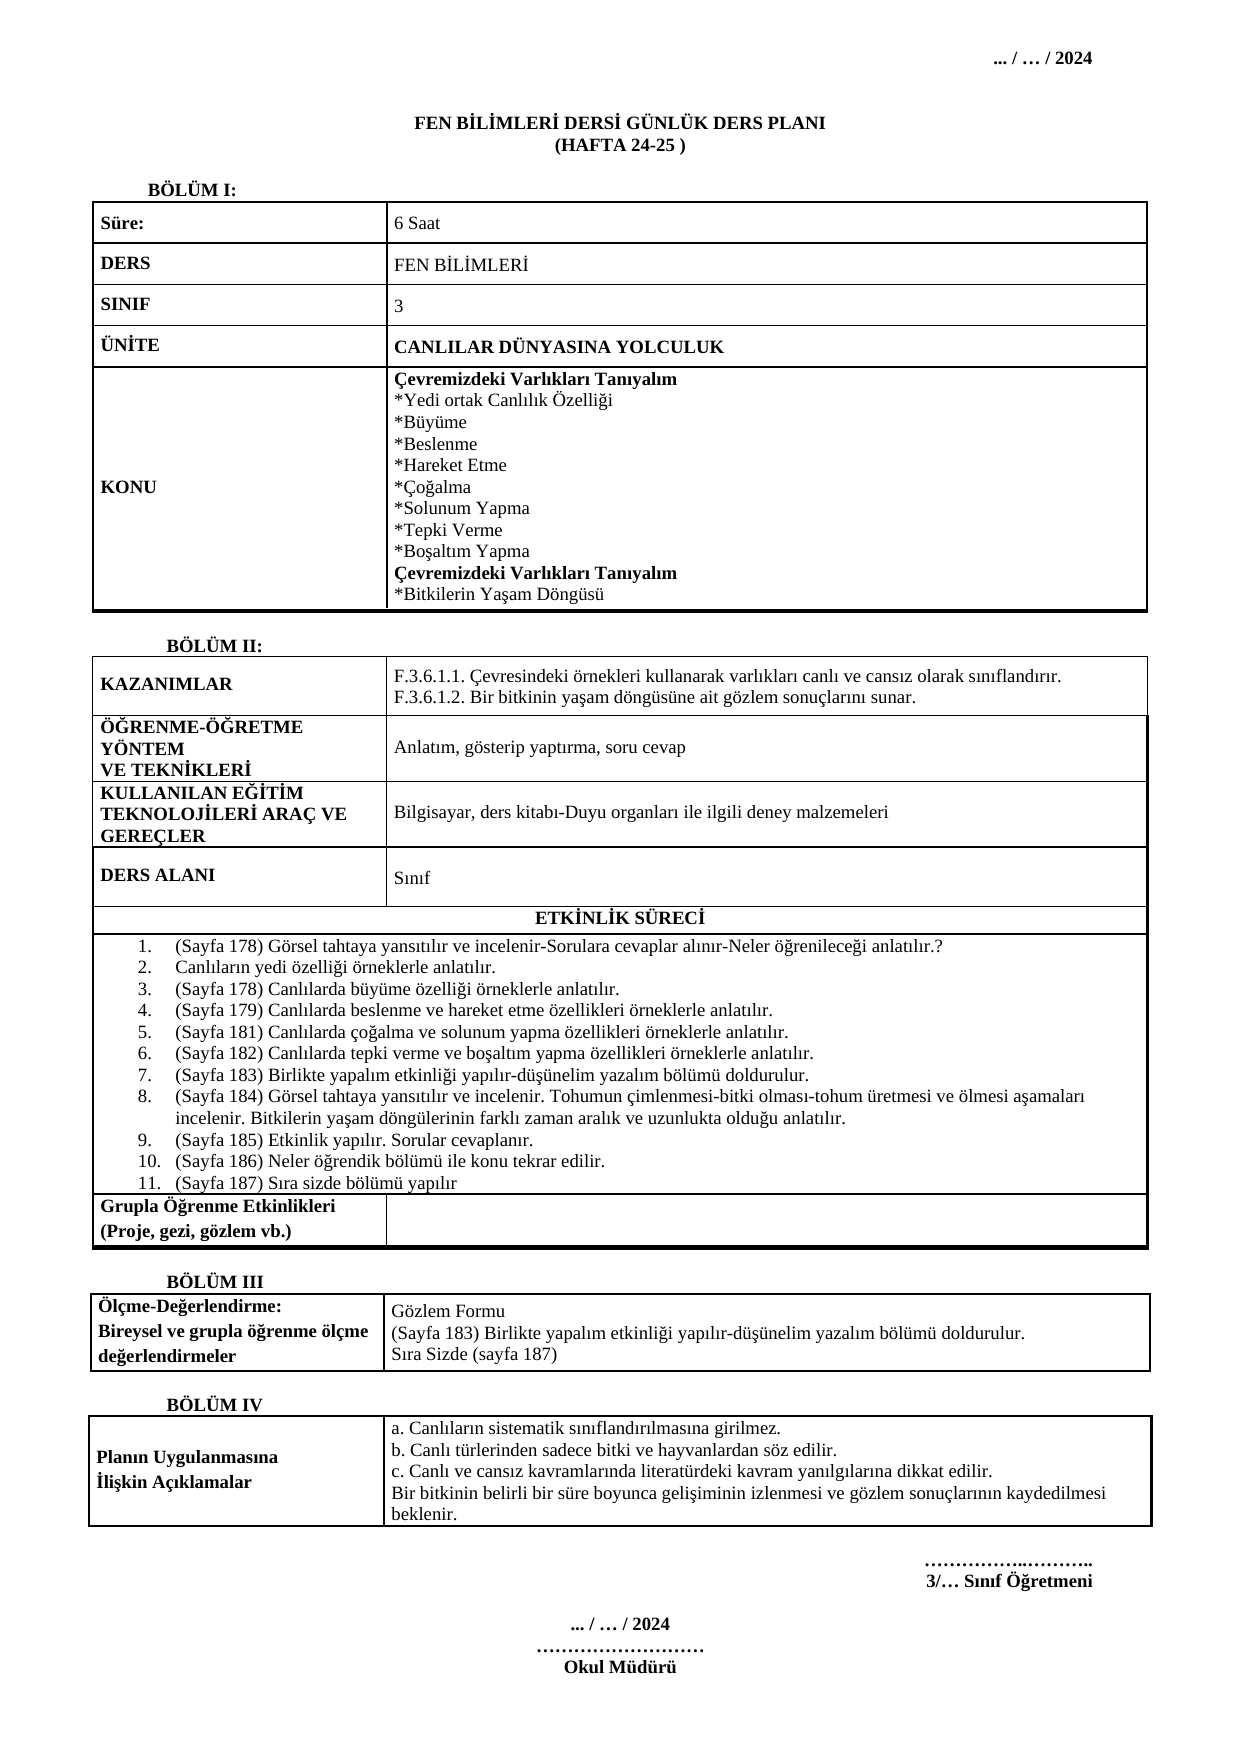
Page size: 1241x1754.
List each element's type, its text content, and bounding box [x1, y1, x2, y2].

table_cell ÖĞRENME-ÖĞRETME YÖNTEM VE TEKNİKLERİ [93, 716, 386, 781]
table_header Ölçme-Değerlendirme: Bireysel ve grupla öğrenme ölçme değerlendirmeler [92, 1295, 383, 1370]
table_header a. Canlıların sistematik sınıflandırılmasına girilmez. b. Canlı türlerinden sadece bitki ve hayvanlardan söz edilir. c. Canlı ve cansız kavramlarında literatürdeki kavram yanılgılarına dikkat edilir. Bir bitkinin belirli bir süre boyunca gelişiminin izlenmesi ve gözlem sonuçlarının kaydedilmesi beklenir. [385, 1417, 1150, 1525]
table_header F.3.6.1.1. Çevresindeki örnekleri kullanarak varlıkları canlı ve cansız olarak sınıflandırır. F.3.6.1.2. Bir bitkinin yaşam döngüsüne ait gözlem sonuçlarını sunar. [387, 657, 1147, 715]
table_header 6 Saat [388, 203, 1146, 242]
text ……………..……….. [148, 1548, 1092, 1570]
table_cell Sınıf [387, 848, 1146, 906]
table_cell Çevremizdeki Varlıkları Tanıyalım *Yedi ortak Canlılık Özelliği *Büyüme *Beslenme *Hareket Etme *Çoğalma *Solunum Yapma *Tepki Verme *Boşaltım Yapma Çevremizdeki Varlıkları Tanıyalım *Bitkilerin Yaşam Döngüsü [388, 368, 1146, 608]
table_cell ETKİNLİK SÜRECİ [94, 907, 1146, 932]
table_header Gözlem Formu (Sayfa 183) Birlikte yapalım etkinliği yapılır-düşünelim yazalım bölümü doldurulur. Sıra Sizde (sayfa 187) [385, 1295, 1149, 1370]
subtitle BÖLÜM III [148, 1271, 1092, 1293]
text Okul Müdürü [148, 1656, 1092, 1678]
table_cell Bilgisayar, ders kitabı-Duyu organları ile ilgili deney malzemeleri [387, 782, 1146, 846]
table_header KAZANIMLAR [93, 657, 386, 715]
text BÖLÜM II: [148, 635, 1092, 656]
text (HAFTA 24-25 ) [148, 133, 1092, 155]
text ... / … / 2024 [148, 1613, 1092, 1635]
text ... / … / 2024 [148, 47, 1092, 69]
table_cell Anlatım, gösterip yaptırma, soru cevap [387, 716, 1146, 781]
subtitle BÖLÜM IV [148, 1393, 1092, 1415]
text ……………………… [148, 1635, 1092, 1656]
text BÖLÜM I: [148, 179, 1092, 201]
table_cell [387, 1195, 1146, 1245]
table_cell DERS [94, 244, 386, 283]
table_cell FEN BİLİMLERİ [388, 244, 1146, 283]
table_cell CANLILAR DÜNYASINA YOLCULUK [388, 326, 1146, 366]
table_cell 3 [388, 285, 1146, 325]
table_cell KONU [94, 368, 386, 608]
text 3/… Sınıf Öğretmeni [148, 1570, 1092, 1592]
table_cell DERS ALANI [94, 848, 386, 906]
table_cell ÜNİTE [94, 326, 386, 366]
table_header Süre: [94, 203, 386, 242]
table_cell SINIF [94, 285, 386, 325]
table_cell (Sayfa 178) Görsel tahtaya yansıtılır ve incelenir-Sorulara cevaplar alınır-Neler öğrenileceği anlatılır.? Canlıların yedi özelliği örneklerle anlatılır. (Sayfa 178) Canlılarda büyüme özelliği örneklerle anlatılır. (Sayfa 179) Canlılarda beslenme ve hareket etme özellikleri örneklerle anlatılır. (Sayfa 181) Canlılarda çoğalma ve solunum yapma özellikleri örneklerle anlatılır. (Sayfa 182) Canlılarda tepki verme ve boşaltım yapma özellikleri örneklerle anlatılır. (Sayfa 183) Birlikte yapalım etkinliği yapılır-düşünelim yazalım bölümü doldurulur. (Sayfa 184) Görsel tahtaya yansıtılır ve incelenir. Tohumun çimlenmesi-bitki olması-tohum üretmesi ve ölmesi aşamaları incelenir. Bitkilerin yaşam döngülerinin farklı zaman aralık ve uzunlukta olduğu anlatılır. (Sayfa 185) Etkinlik yapılır. Sorular cevaplanır. (Sayfa 186) Neler öğrendik bölümü ile konu tekrar edilir. (Sayfa 187) Sıra sizde bölümü yapılır [94, 935, 1146, 1193]
table_header Planın Uygulanmasına İlişkin Açıklamalar [90, 1417, 383, 1525]
table_cell Grupla Öğrenme Etkinlikleri (Proje, gezi, gözlem vb.) [94, 1195, 386, 1245]
table_cell KULLANILAN EĞİTİM TEKNOLOJİLERİ ARAÇ VE GEREÇLER [93, 782, 386, 846]
text FEN BİLİMLERİ DERSİ GÜNLÜK DERS PLANI [148, 112, 1092, 133]
